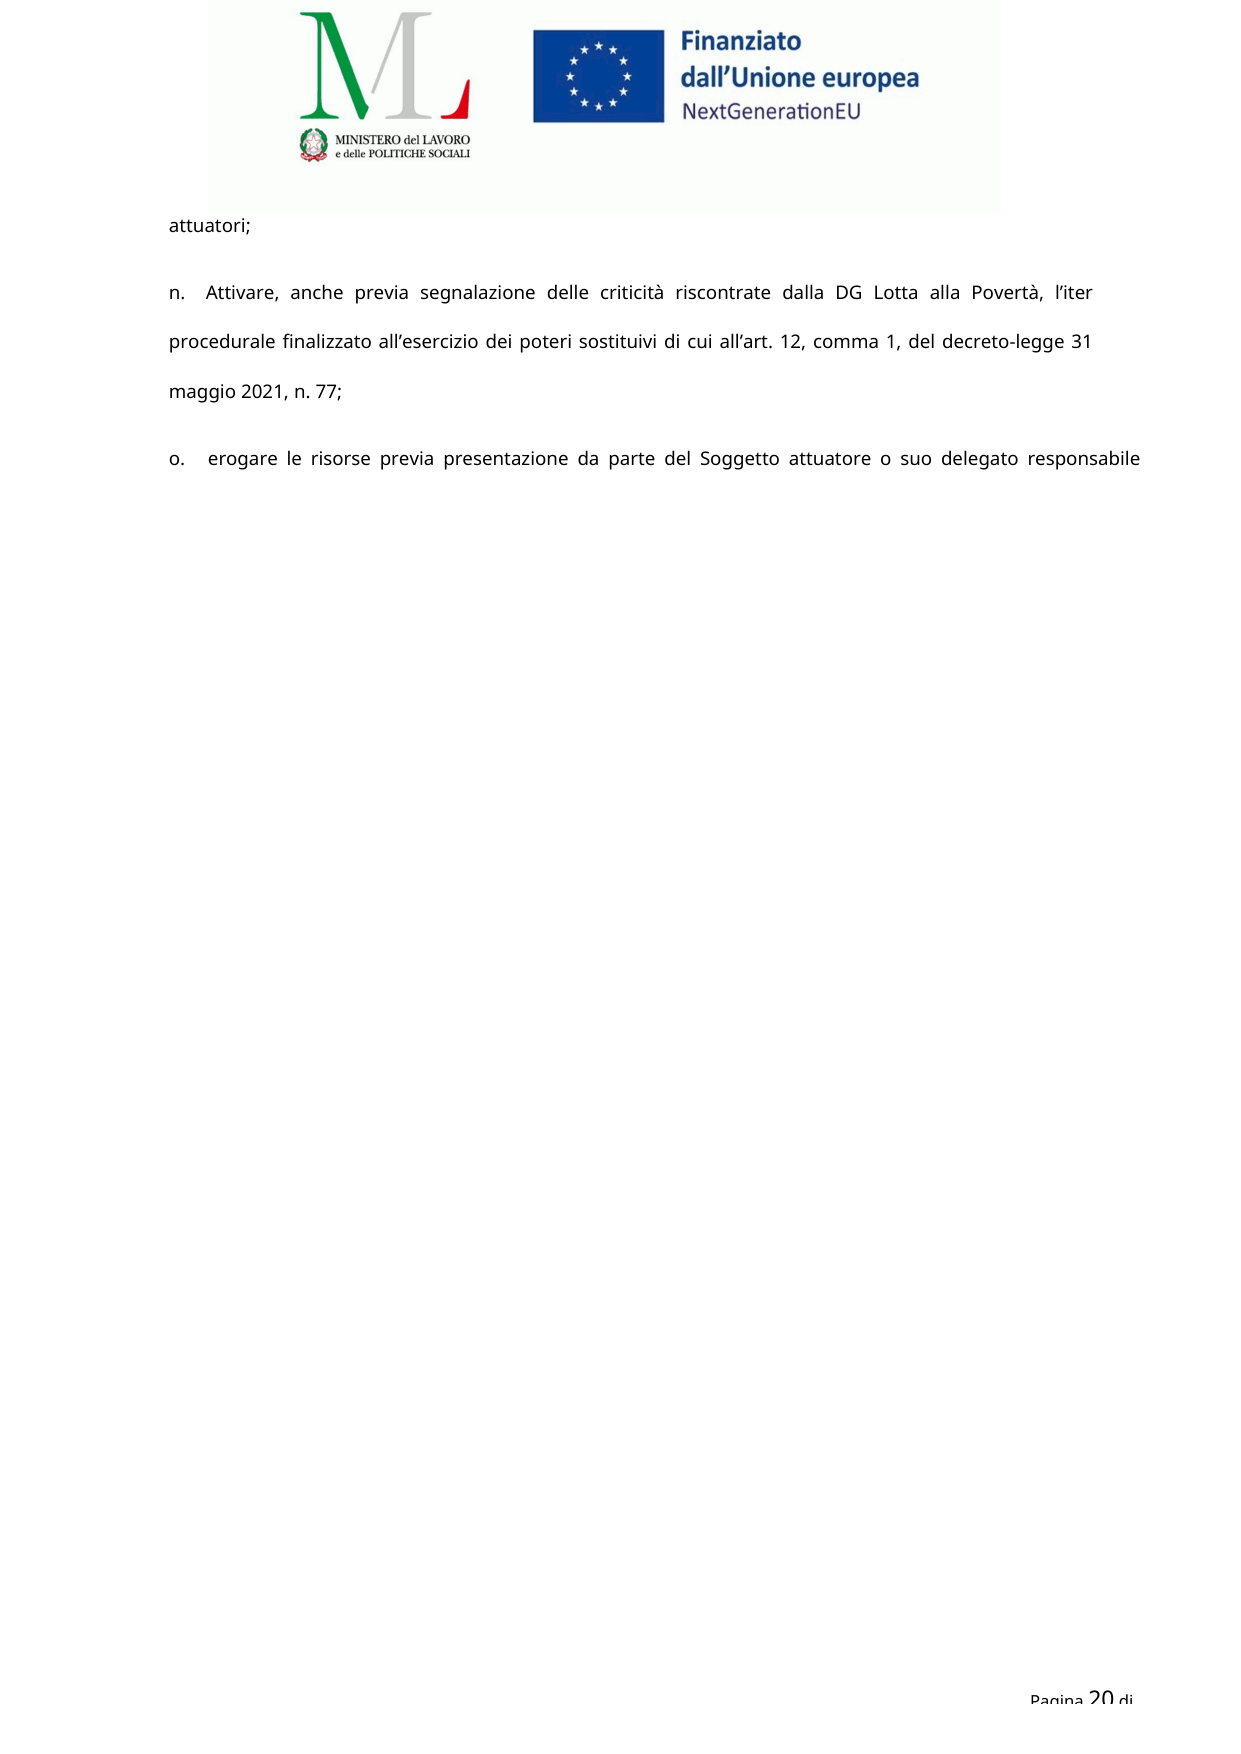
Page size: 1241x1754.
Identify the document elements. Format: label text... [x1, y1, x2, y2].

list Attivare, anche previa segnalazione delle criticità riscontrate dalla DG Lotta alla Povertà, l’iter procedurale finalizzato all’esercizio dei poteri sostituivi di cui all’art. 12, comma 1, del decreto-legge 31 maggio 2021, n. 77; [169, 279, 1093, 404]
list erogare le risorse previa presentazione da parte del Soggetto attuatore o suo delegato responsabile [169, 445, 1178, 470]
picture [208, 0, 1001, 212]
